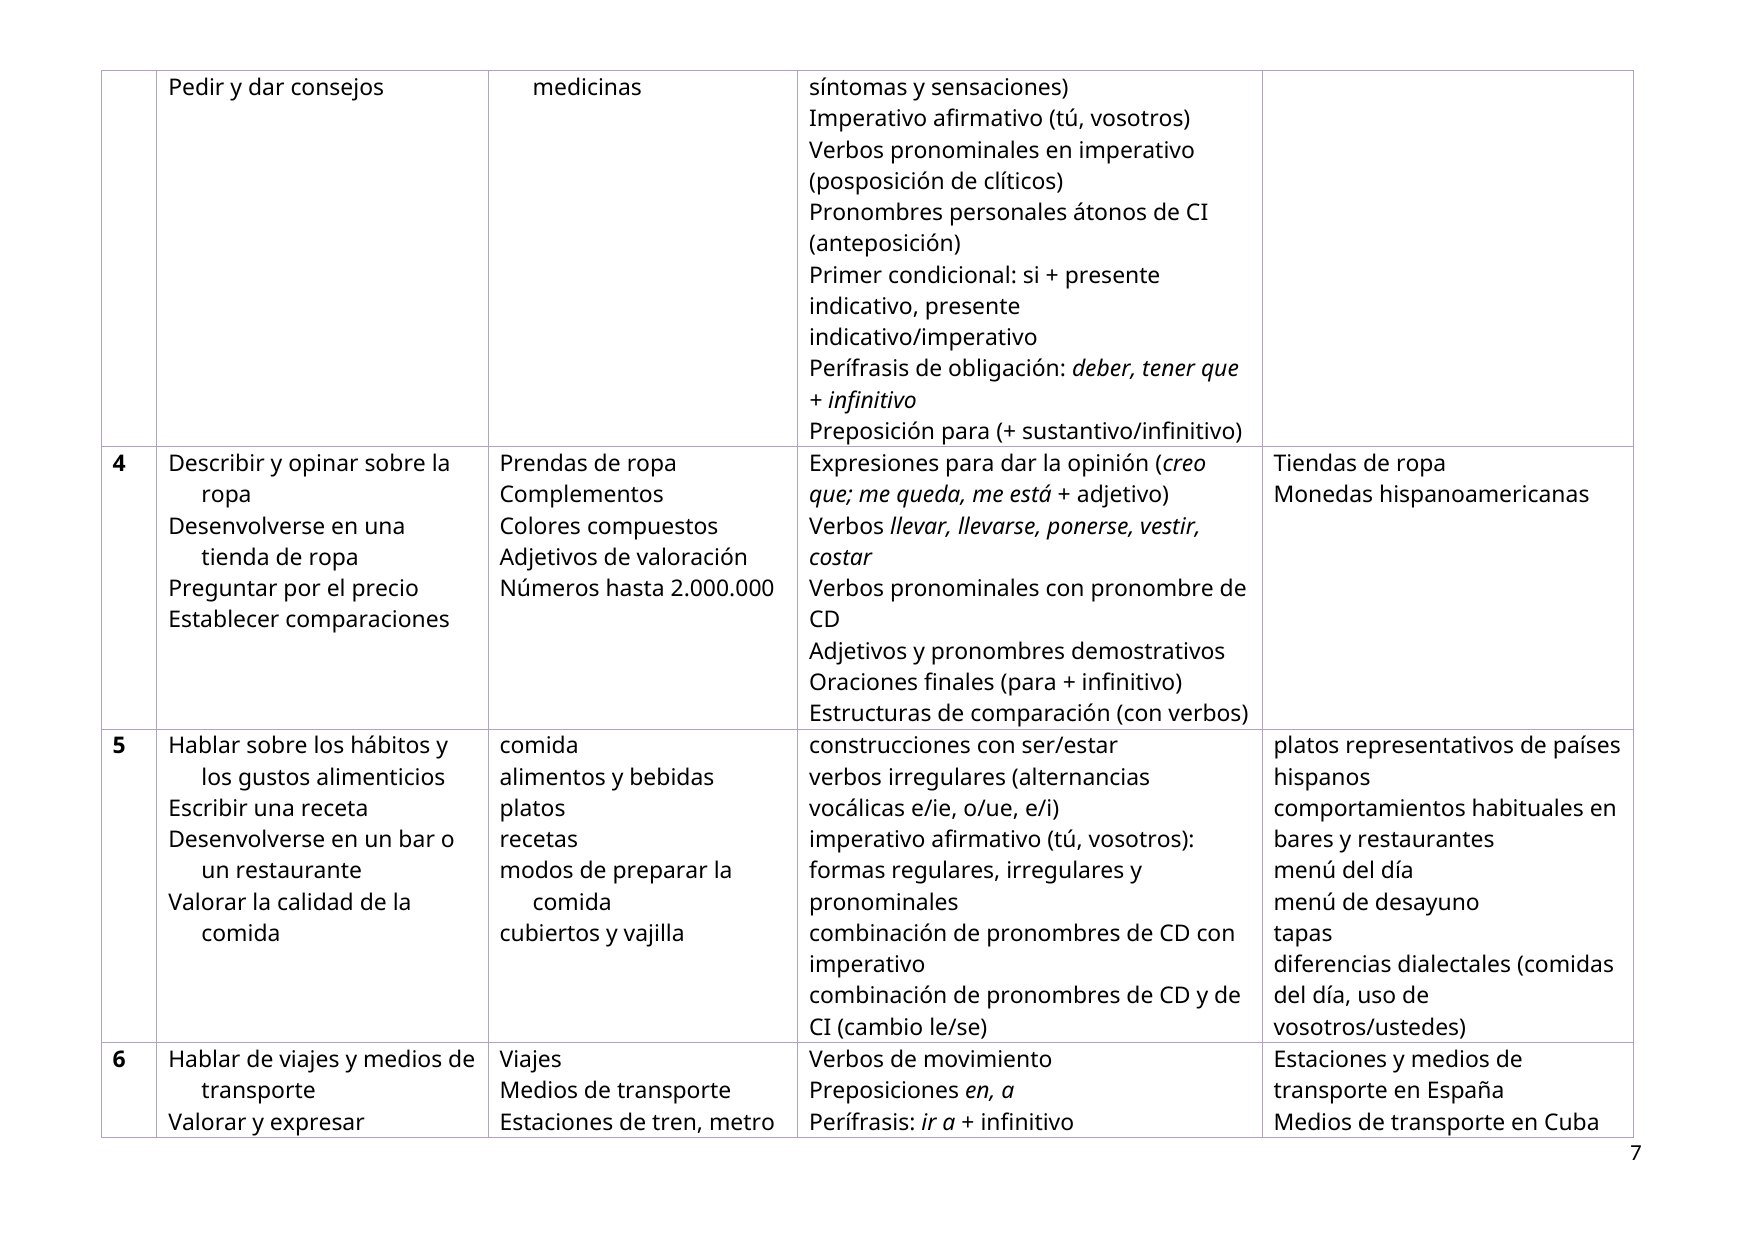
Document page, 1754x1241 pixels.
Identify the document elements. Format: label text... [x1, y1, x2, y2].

table_cell construcciones con ser/estar verbos irregulares (alternancias vocálicas e/ie, o/ue, e/i) imperativo afirmativo (tú, vosotros): formas regulares, irregulares y pronominales combinación de pronombres de CD con imperativo combinación de pronombres de CD y de CI (cambio le/se) [798, 730, 1262, 1042]
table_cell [1263, 71, 1633, 446]
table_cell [798, 71, 1262, 446]
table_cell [798, 1043, 1262, 1137]
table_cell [1263, 1043, 1633, 1137]
table_cell platos representativos de países hispanos comportamientos habituales en bares y restaurantes menú del día menú de desayuno tapas diferencias dialectales (comidas del día, uso de vosotros/ustedes) [1263, 730, 1633, 1042]
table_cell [489, 71, 797, 446]
table_cell comida alimentos y bebidas platos recetas modos de preparar la comida cubiertos y vajilla [489, 730, 797, 1042]
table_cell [489, 1043, 797, 1137]
table_cell Tiendas de ropa Monedas hispanoamericanas [1263, 447, 1633, 728]
table_cell 4 [102, 447, 156, 728]
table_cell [157, 1043, 488, 1137]
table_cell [157, 71, 488, 446]
table_cell Describir y opinar sobre la ropa Desenvolverse en una tienda de ropa Preguntar por el precio Establecer comparaciones [157, 447, 488, 728]
table_cell 6 [102, 1043, 156, 1137]
table_cell 3 [102, 71, 156, 446]
table_cell Expresiones para dar la opinión (creo que; me queda, me está + adjetivo) Verbos llevar, llevarse, ponerse, vestir, costar Verbos pronominales con pronombre de CD Adjetivos y pronombres demostrativos Oraciones finales (para + infinitivo) Estructuras de comparación (con verbos) [798, 447, 1262, 728]
table_cell Prendas de ropa Complementos Colores compuestos Adjetivos de valoración Números hasta 2.000.000 [489, 447, 797, 728]
table_cell 5 [102, 730, 156, 1042]
table_cell Hablar sobre los hábitos y los gustos alimenticios Escribir una receta Desenvolverse en un bar o un restaurante Valorar la calidad de la comida [157, 730, 488, 1042]
